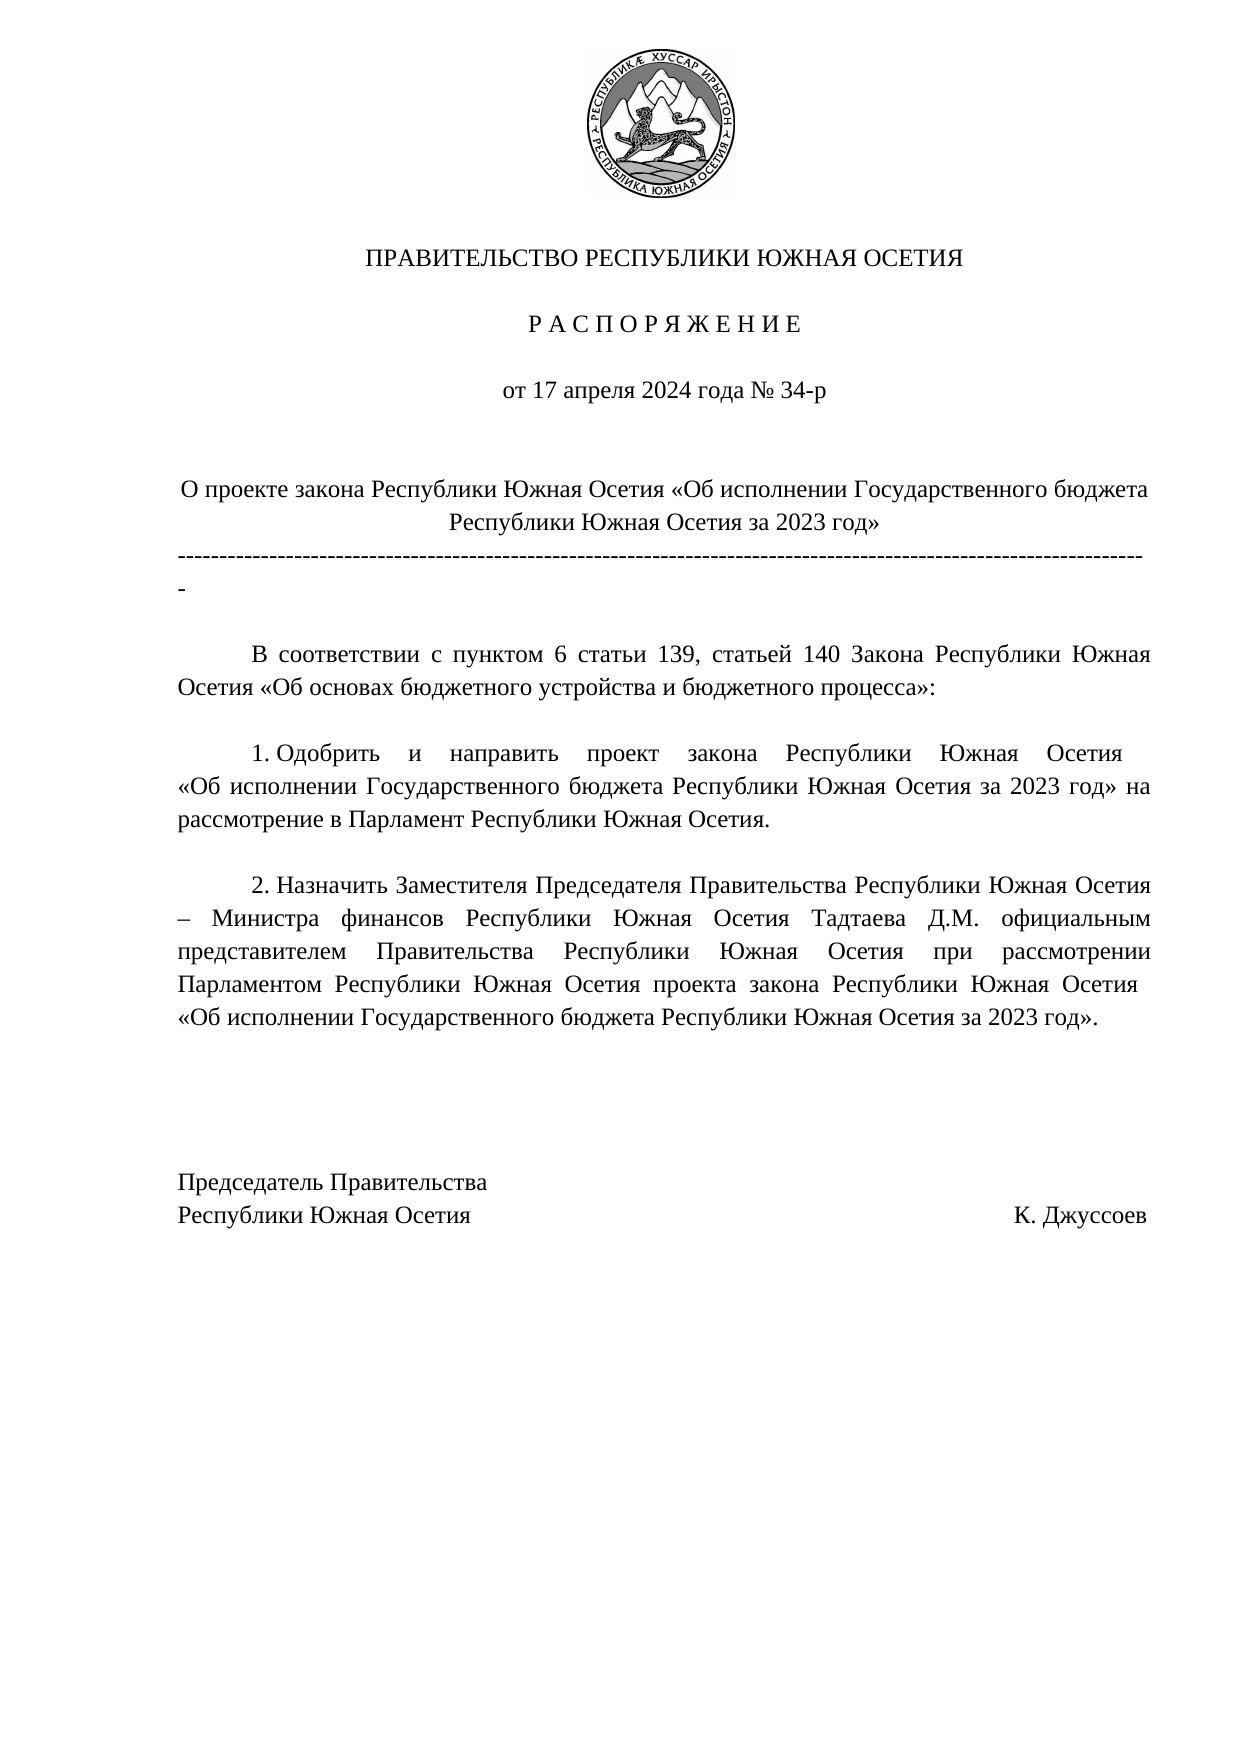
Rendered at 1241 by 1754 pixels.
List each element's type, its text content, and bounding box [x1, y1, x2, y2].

text ПРАВИТЕЛЬСТВО РЕСПУБЛИКИ ЮЖНАЯ ОСЕТИЯ [177, 243, 1152, 272]
text В соответствии с пунктом 6 статьи 139, статьей 140 Закона Республики Южная Осетия «Об основах бюджетного устройства и бюджетного процесса»: [177, 639, 1152, 701]
text Р А С П О Р Я Ж Е Н И Е [177, 309, 1152, 338]
text --------------------------------------------------------------------------------------------------------------------- [177, 540, 1152, 602]
text Республики Южная Осетия К. Джуссоев [177, 1201, 1152, 1229]
text Председатель Правительства [177, 1167, 1152, 1196]
picture [587, 49, 735, 198]
text 1. Одобрить и направить проект закона Республики Южная Осетия «Об исполнении Государственного бюджета Республики Южная Осетия за 2023 год» на рассмотрение в Парламент Республики Южная Осетия. [177, 738, 1152, 833]
text О проекте закона Республики Южная Осетия «Об исполнении Государственного бюджета Республики Южная Осетия за 2023 год» [177, 474, 1152, 536]
text от 17 апреля 2024 года № 34-р [177, 375, 1152, 404]
text 2. Назначить Заместителя Председателя Правительства Республики Южная Осетия – Министра финансов Республики Южная Осетия Тадтаева Д.М. официальным представителем Правительства Республики Южная Осетия при рассмотрении Парламентом Республики Южная Осетия проекта закона Республики Южная Осетия «Об исполнении Государственного бюджета Республики Южная Осетия за 2023 год». [177, 870, 1152, 1031]
